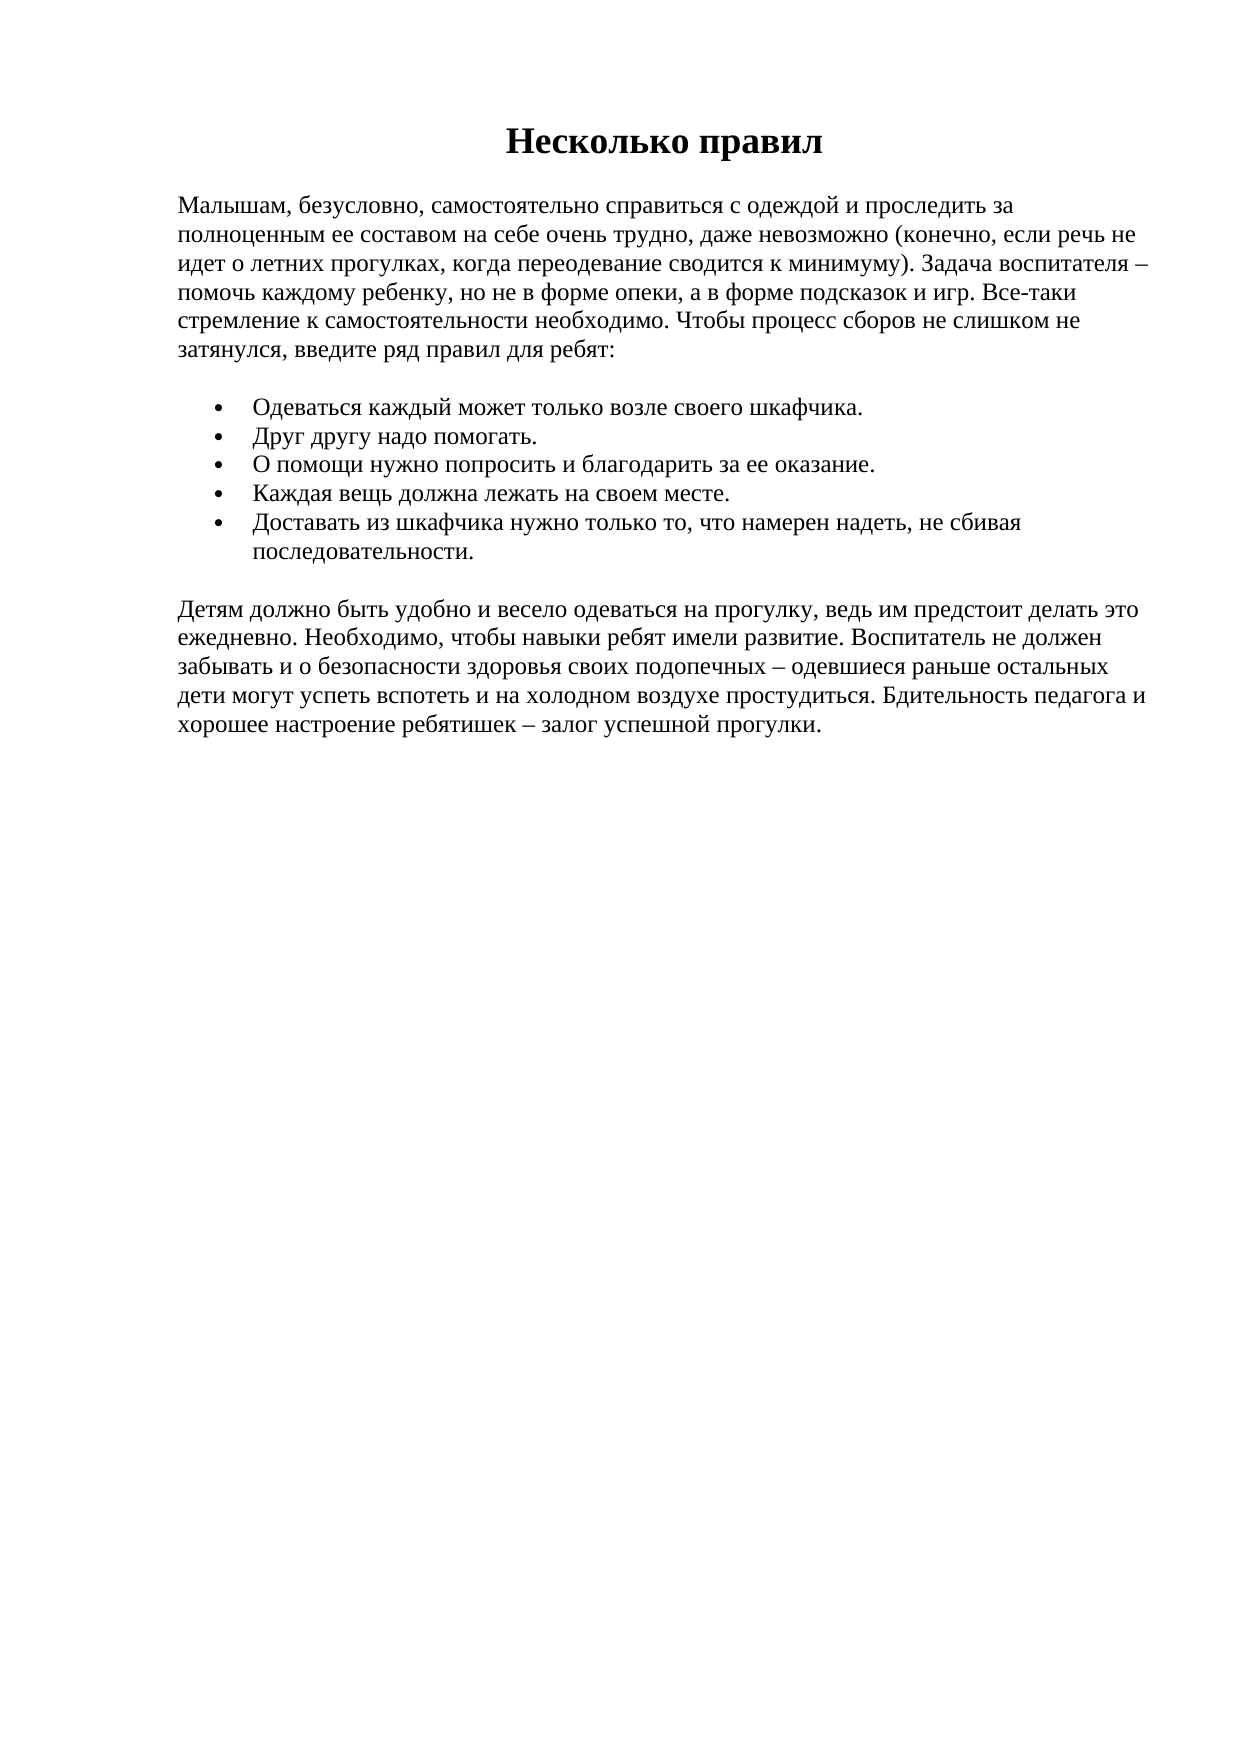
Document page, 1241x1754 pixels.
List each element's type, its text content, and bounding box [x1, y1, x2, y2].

text Детям должно быть удобно и весело одеваться на прогулку, ведь им предстоит делать это ежедневно. Необходимо, чтобы навыки ребят имели развитие. Воспитатель не должен забывать и о безопасности здоровья своих подопечных – одевшиеся раньше остальных дети могут успеть вспотеть и на холодном воздухе простудиться. Бдительность педагога и хорошее настроение ребятишек – залог успешной прогулки. [177, 594, 1152, 737]
text Несколько правил [177, 118, 1152, 161]
list Друг другу надо помогать. [215, 421, 1152, 449]
list Одеваться каждый может только возле своего шкафчика. [215, 392, 1152, 421]
list Доставать из шкафчика нужно только то, что намерен надеть, не сбивая последовательности. [215, 507, 1152, 564]
list О помощи нужно попросить и благодарить за ее оказание. [215, 449, 1152, 478]
list Каждая вещь должна лежать на своем месте. [215, 478, 1152, 507]
text Малышам, безусловно, самостоятельно справиться с одеждой и проследить за полноценным ее составом на себе очень трудно, даже невозможно (конечно, если речь не идет о летних прогулках, когда переодевание сводится к минимуму). Задача воспитателя – помочь каждому ребенку, но не в форме опеки, а в форме подсказок и игр. Все-таки стремление к самостоятельности необходимо. Чтобы процесс сборов не слишком не затянулся, введите ряд правил для ребят: [177, 190, 1152, 363]
